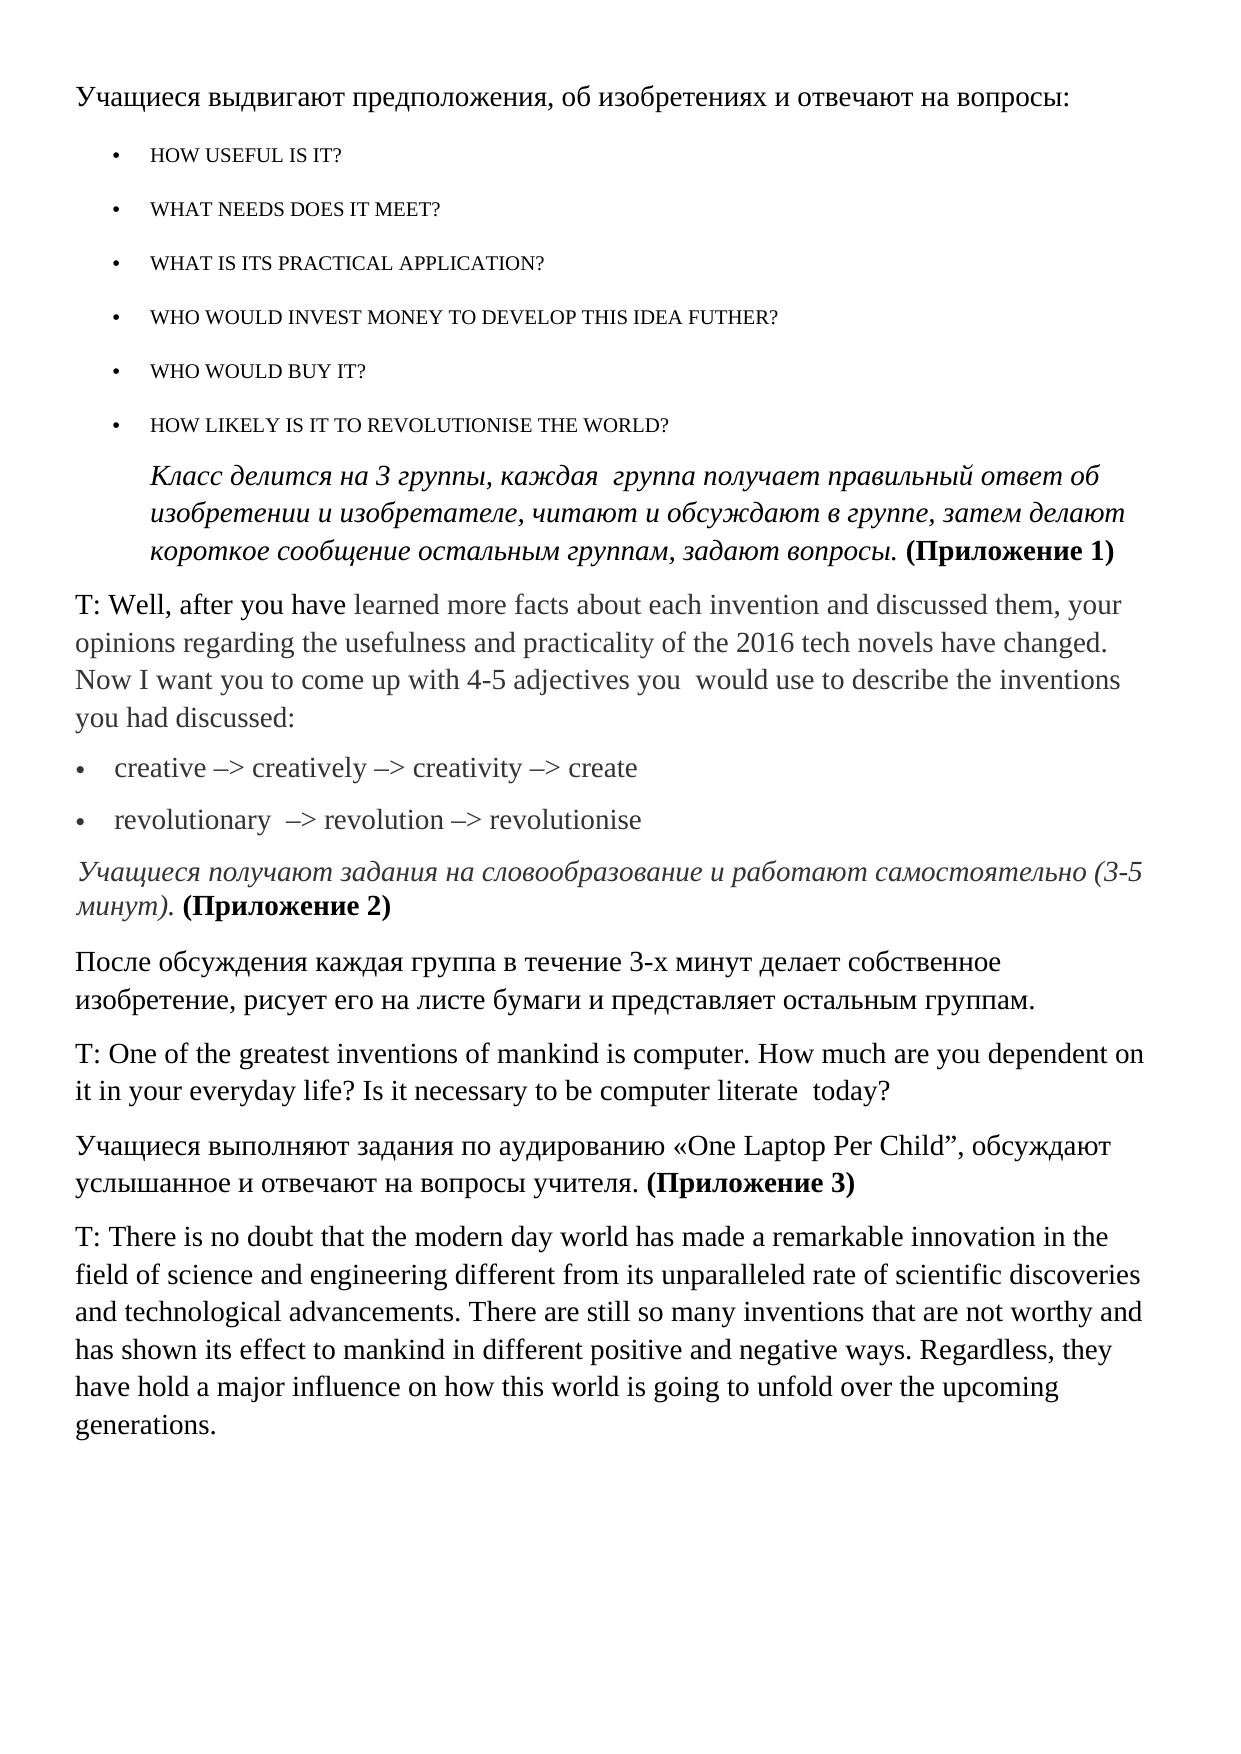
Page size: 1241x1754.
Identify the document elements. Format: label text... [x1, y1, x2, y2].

text После обсуждения каждая группа в течение 3-х минут делает собственное изобретение, рисует его на листе бумаги и представляет остальным группам. [75, 940, 1165, 1015]
text Т: One of the greatest inventions of mankind is computer. How much are you dependent on it in your everyday life? Is it necessary to be computer literate today? [75, 1032, 1165, 1107]
text Учащиеся выдвигают предположения, об изобретениях и отвечают на вопросы: [75, 75, 1165, 112]
text Учащиеся получают задания на словообразование и работают самостоятельно (3-5 минут). (Приложение 2) [77, 854, 1165, 922]
text Класс делится на 3 группы, каждая группа получает правильный ответ об изобретении и изобретателе, читают и обсуждают в группе, затем делают короткое сообщение остальным группам, задают вопросы. (Приложение 1) [150, 454, 1165, 567]
list creative –> creatively –> creativity –> create [77, 750, 1165, 783]
text Учащиеся выполняют задания по аудированию «One Laptop Per Child”, обсуждают услышанное и отвечают на вопросы учителя. (Приложение 3) [75, 1124, 1165, 1199]
list WHAT NEEDS DOES IT MEET? [112, 183, 1165, 221]
list HOW LIKELY IS IT TO REVOLUTIONISE THE WORLD? [112, 400, 1165, 437]
text T: There is no doubt that the modern day world has made a remarkable innovation in the field of science and engineering different from its unparalleled rate of scientific discoveries and technological advancements. There are still so many inventions that are not worthy and has shown its effect to mankind in different positive and negative ways. Regardless, they have hold a major influence on how this world is going to unfold over the upcoming generations. [75, 1215, 1165, 1515]
list WHO WOULD INVEST MONEY TO DEVELOP THIS IDEA FUTHER? [112, 292, 1165, 329]
list WHO WOULD BUY IT? [112, 346, 1165, 383]
list HOW USEFUL IS IT? [112, 129, 1165, 167]
list WHAT IS ITS PRACTICAL APPLICATION? [112, 237, 1165, 275]
list revolutionary –> revolution –> revolutionise [77, 802, 1165, 836]
text T: Well, after you have learned more facts about each invention and discussed them, your opinions regarding the usefulness and practicality of the 2016 tech novels have changed. Now I want you to come up with 4-5 adjectives you would use to describe the inventions you had discussed: [75, 583, 1165, 733]
